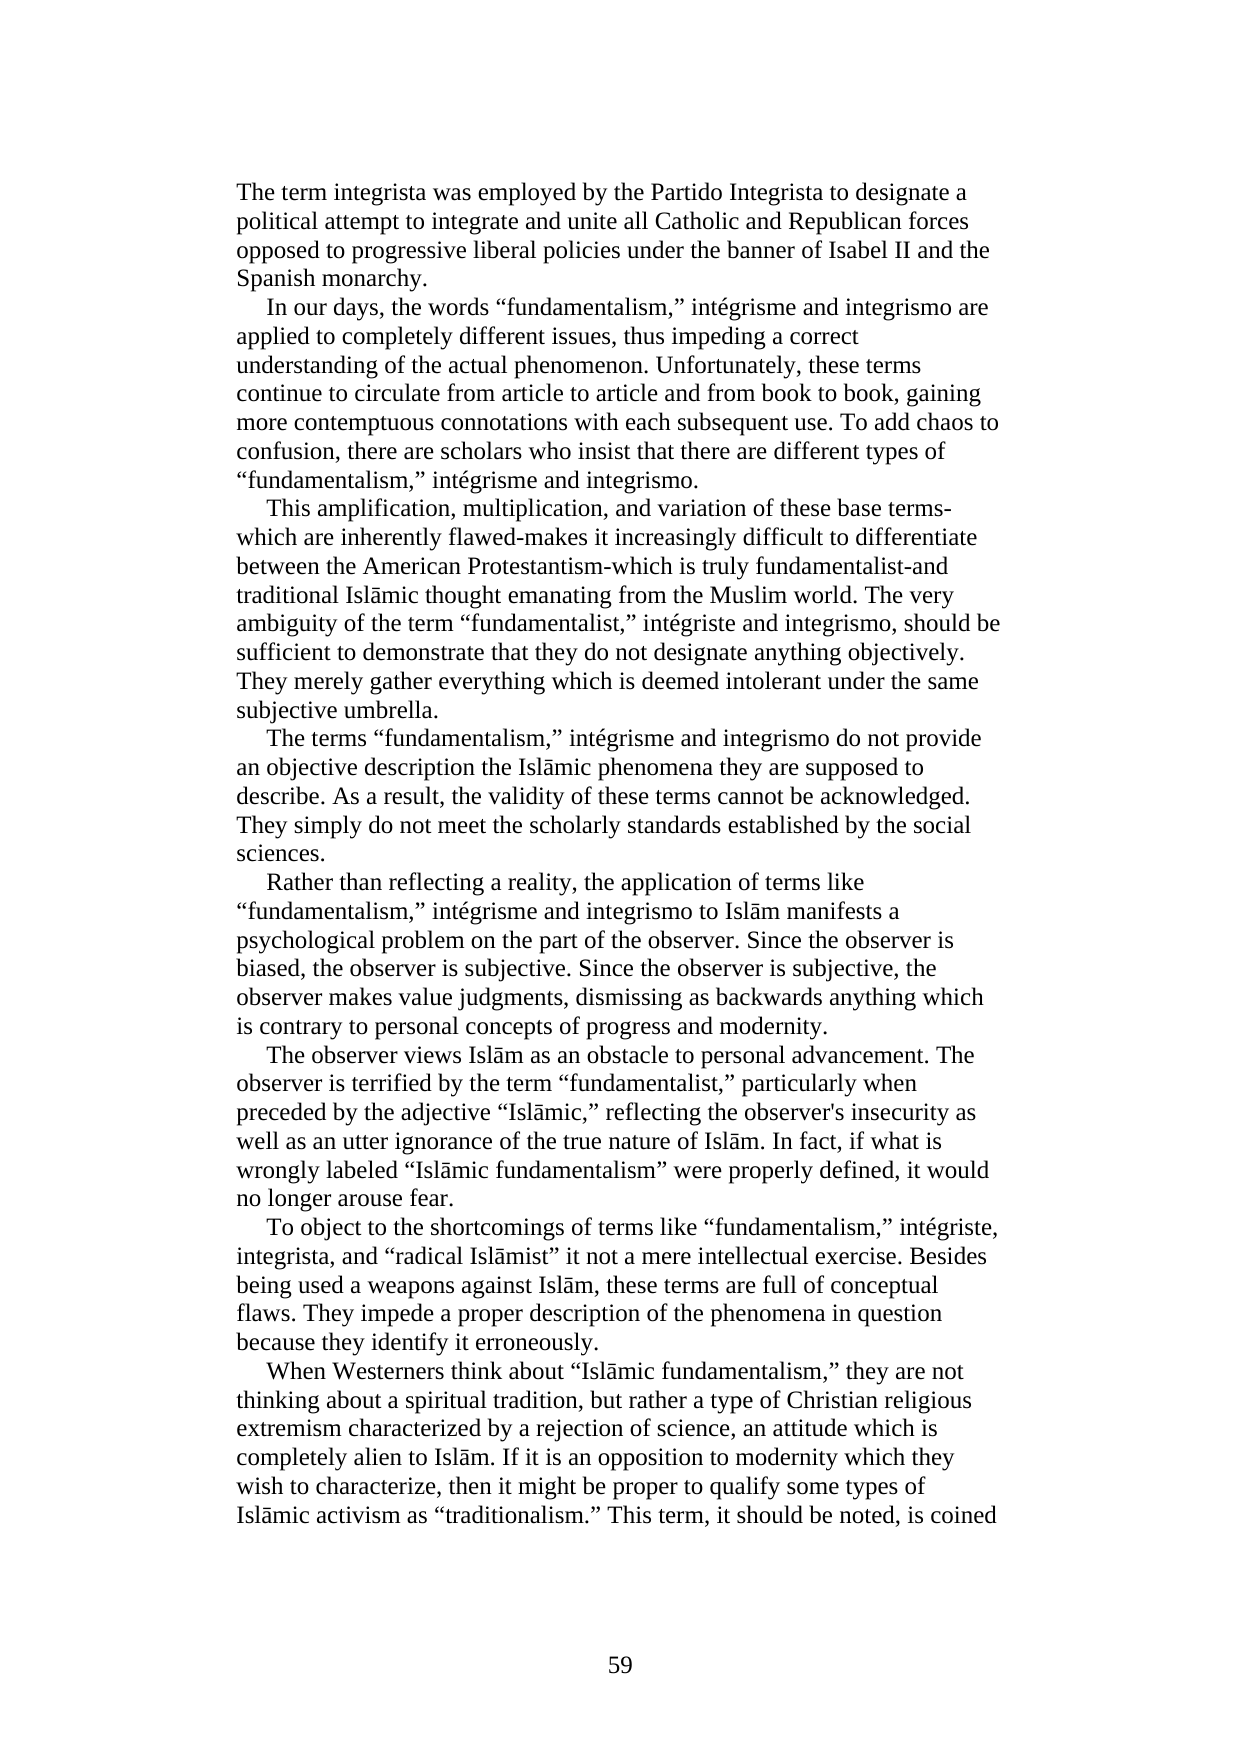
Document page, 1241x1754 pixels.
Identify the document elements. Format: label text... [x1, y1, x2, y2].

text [236, 1356, 1004, 1528]
text The terms “fundamentalism,” intégrisme and integrismo do not provide an objective description the Islāmic phenomena they are supposed to describe. As a result, the validity of these terms cannot be acknowledged. They simply do not meet the scholarly standards established by the social sciences. [236, 723, 1004, 867]
text In our days, the words “fundamentalism,” intégrisme and integrismo are applied to completely different issues, thus impeding a correct understanding of the actual phenomenon. Unfortunately, these terms continue to circulate from article to article and from book to book, gaining more contemptuous connotations with each subsequent use. To add chaos to confusion, there are scholars who insist that there are different types of “fundamentalism,” intégrisme and integrismo. [236, 292, 1004, 493]
text Rather than reflecting a reality, the application of terms like “fundamentalism,” intégrisme and integrismo to Islām manifests a psychological problem on the part of the observer. Since the observer is biased, the observer is subjective. Since the observer is subjective, the observer makes value judgments, dismissing as backwards anything which is contrary to personal concepts of progress and modernity. [236, 867, 1004, 1040]
text This amplification, multiplication, and variation of these base terms-which are inherently flawed-makes it increasingly difficult to differentiate between the American Protestantism-which is truly fundamentalist-and traditional Islāmic thought emanating from the Muslim world. The very ambiguity of the term “fundamentalist,” intégriste and integrismo, should be sufficient to demonstrate that they do not designate anything objectively. They merely gather everything which is deemed intolerant under the same subjective umbrella. [236, 493, 1004, 723]
text To object to the shortcomings of terms like “fundamentalism,” intégriste, integrista, and “radical Islāmist” it not a mere intellectual exercise. Besides being used a weapons against Islām, these terms are full of conceptual flaws. They impede a proper description of the phenomena in question because they identify it erroneously. [236, 1212, 1004, 1356]
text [236, 177, 1004, 292]
text The observer views Islām as an obstacle to personal advancement. The observer is terrified by the term “fundamentalist,” particularly when preceded by the adjective “Islāmic,” reflecting the observer's insecurity as well as an utter ignorance of the true nature of Islām. In fact, if what is wrongly labeled “Islāmic fundamentalism” were properly defined, it would no longer arouse fear. [236, 1040, 1004, 1212]
